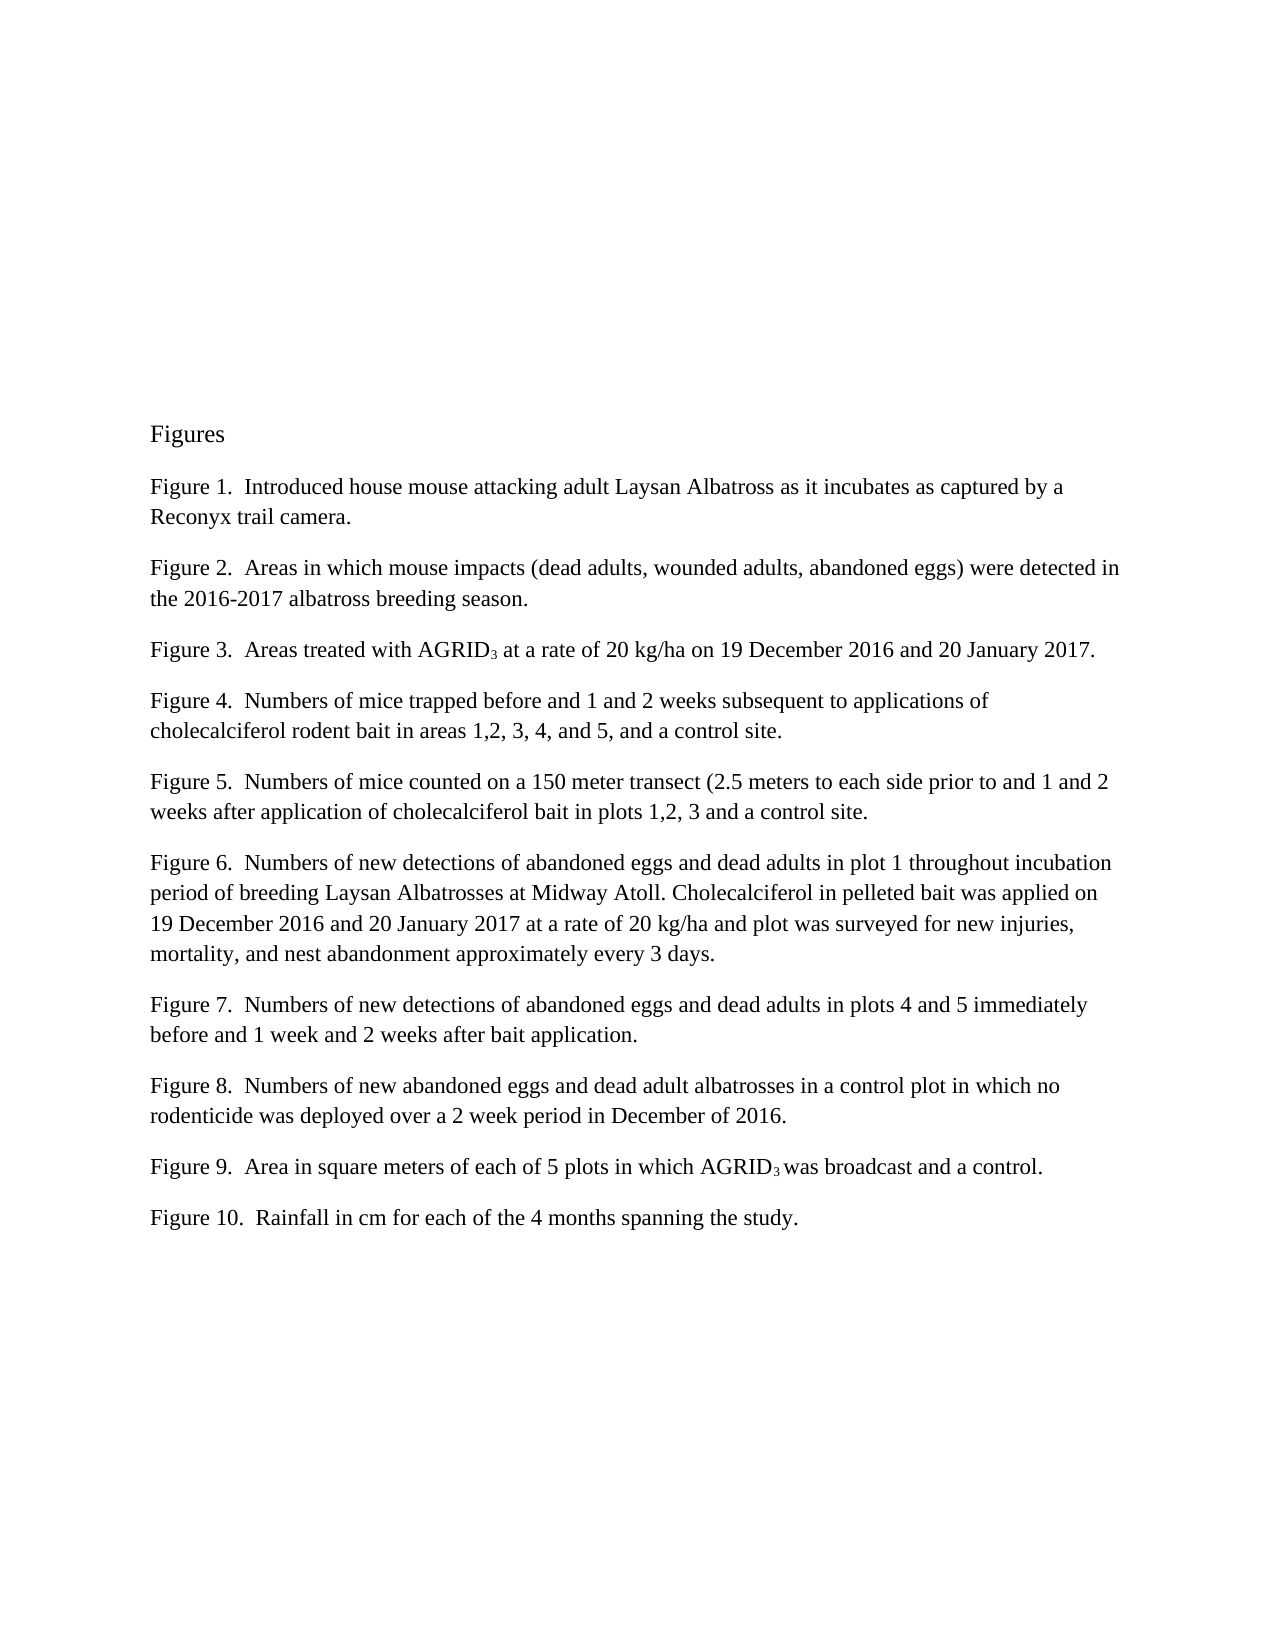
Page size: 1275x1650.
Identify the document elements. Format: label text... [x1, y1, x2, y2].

text Figure 1. Introduced house mouse attacking adult Laysan Albatross as it incubates as captured by a Reconyx trail camera. [150, 473, 1125, 530]
text Figure 5. Numbers of mice counted on a 150 meter transect (2.5 meters to each side prior to and 1 and 2 weeks after application of cholecalciferol bait in plots 1,2, 3 and a control site. [150, 768, 1125, 824]
text Figure 2. Areas in which mouse impacts (dead adults, wounded adults, abandoned eggs) were detected in the 2016-2017 albatross breeding season. [150, 554, 1125, 611]
text Figures [150, 419, 1125, 448]
text Figure 4. Numbers of mice trapped before and 1 and 2 weeks subsequent to applications of cholecalciferol rodent bait in areas 1,2, 3, 4, and 5, and a control site. [150, 687, 1125, 743]
text Figure 6. Numbers of new detections of abandoned eggs and dead adults in plot 1 throughout incubation period of breeding Laysan Albatrosses at Midway Atoll. Cholecalciferol in pelleted bait was applied on 19 December 2016 and 20 January 2017 at a rate of 20 kg/ha and plot was surveyed for new injuries, mortality, and nest abandonment approximately every 3 days. [150, 849, 1125, 966]
text Figure 10. Rainfall in cm for each of the 4 months spanning the study. [150, 1204, 1125, 1231]
text Figure 7. Numbers of new detections of abandoned eggs and dead adults in plots 4 and 5 immediately before and 1 week and 2 weeks after bait application. [150, 991, 1125, 1047]
text Figure 3. Areas treated with AGRID3 at a rate of 20 kg/ha on 19 December 2016 and 20 January 2017. [150, 636, 1125, 662]
text Figure 9. Area in square meters of each of 5 plots in which AGRID3 was broadcast and a control. [150, 1153, 1125, 1180]
text Figure 8. Numbers of new abandoned eggs and dead adult albatrosses in a control plot in which no rodenticide was deployed over a 2 week period in December of 2016. [150, 1072, 1125, 1129]
